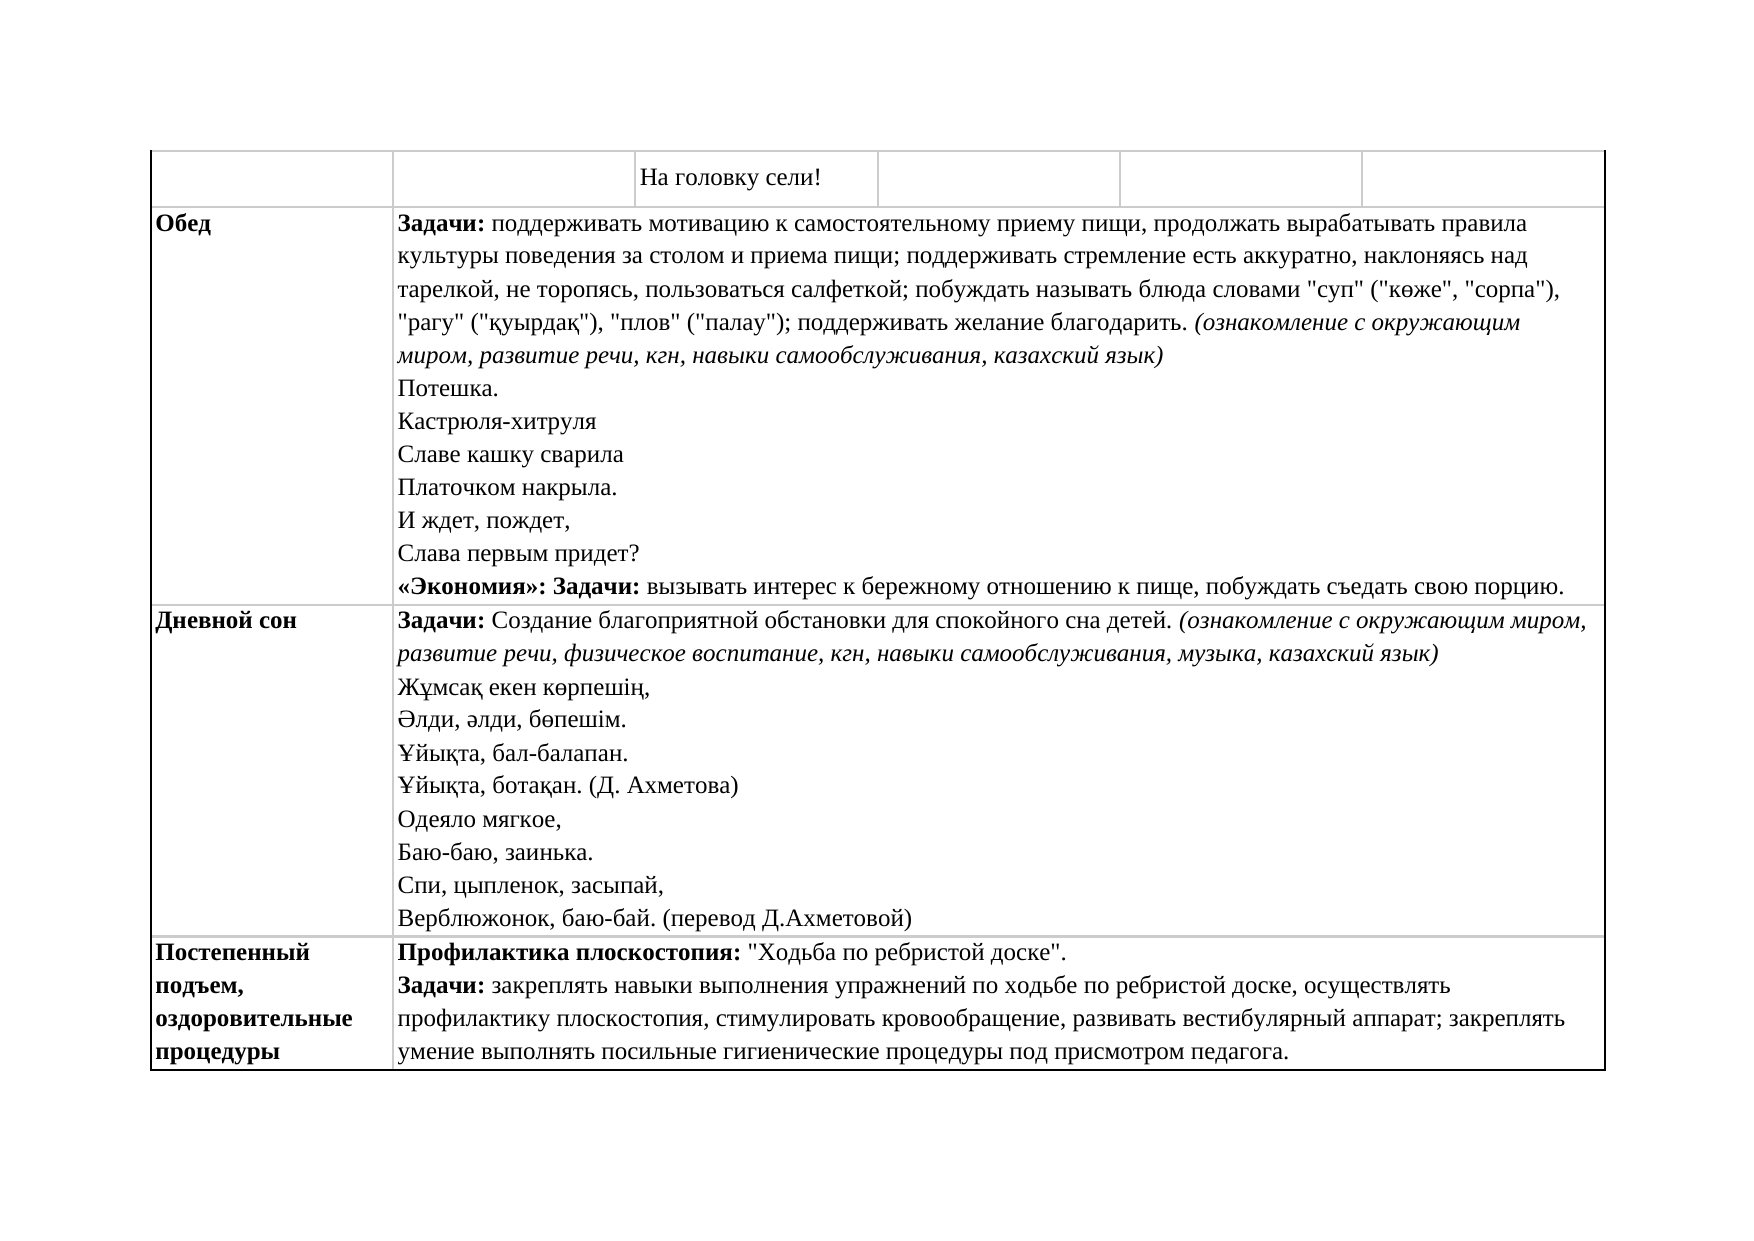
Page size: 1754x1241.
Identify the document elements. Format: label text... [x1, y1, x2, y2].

table_cell Задачи: Создание благоприятной обстановки для спокойного сна детей. (ознакомление с окружающим миром, развитие речи, физическое воспитание, кгн, навыки самообслуживания, музыка, казахский язык) Жұмсақ екен көрпешің, Әлди, әлди, бөпешім. Ұйықта, бал-балапан. Ұйықта, ботақан. (Д. Ахметова) Одеяло мягкое, Баю-баю, заинька. Спи, цыпленок, засыпай, Верблюжонок, баю-бай. (перевод Д.Ахметовой) [394, 606, 1604, 935]
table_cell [1363, 152, 1604, 206]
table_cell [394, 938, 1604, 1069]
table_cell Обед [152, 208, 392, 603]
table_cell Дневной сон [152, 606, 392, 935]
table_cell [152, 938, 392, 1069]
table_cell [1121, 152, 1361, 206]
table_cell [879, 152, 1119, 206]
table_cell Задачи: поддерживать мотивацию к самостоятельному приему пищи, продолжать вырабатывать правила культуры поведения за столом и приема пищи; поддерживать стремление есть аккуратно, наклоняясь над тарелкой, не торопясь, пользоваться салфеткой; побуждать называть блюда словами "суп" ("көже", "сорпа"), "рагу" ("қуырдақ"), "плов" ("палау"); поддерживать желание благодарить. (ознакомление с окружающим миром, развитие речи, кгн, навыки самообслуживания, казахский язык) Потешка. Кастрюля-хитруля Славе кашку сварила Платочком накрыла. И ждет, пождет, Слава первым придет? «Экономия»: Задачи: вызывать интерес к бережному отношению к пище, побуждать съедать свою порцию. [394, 208, 1604, 603]
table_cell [636, 152, 877, 206]
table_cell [394, 152, 634, 206]
